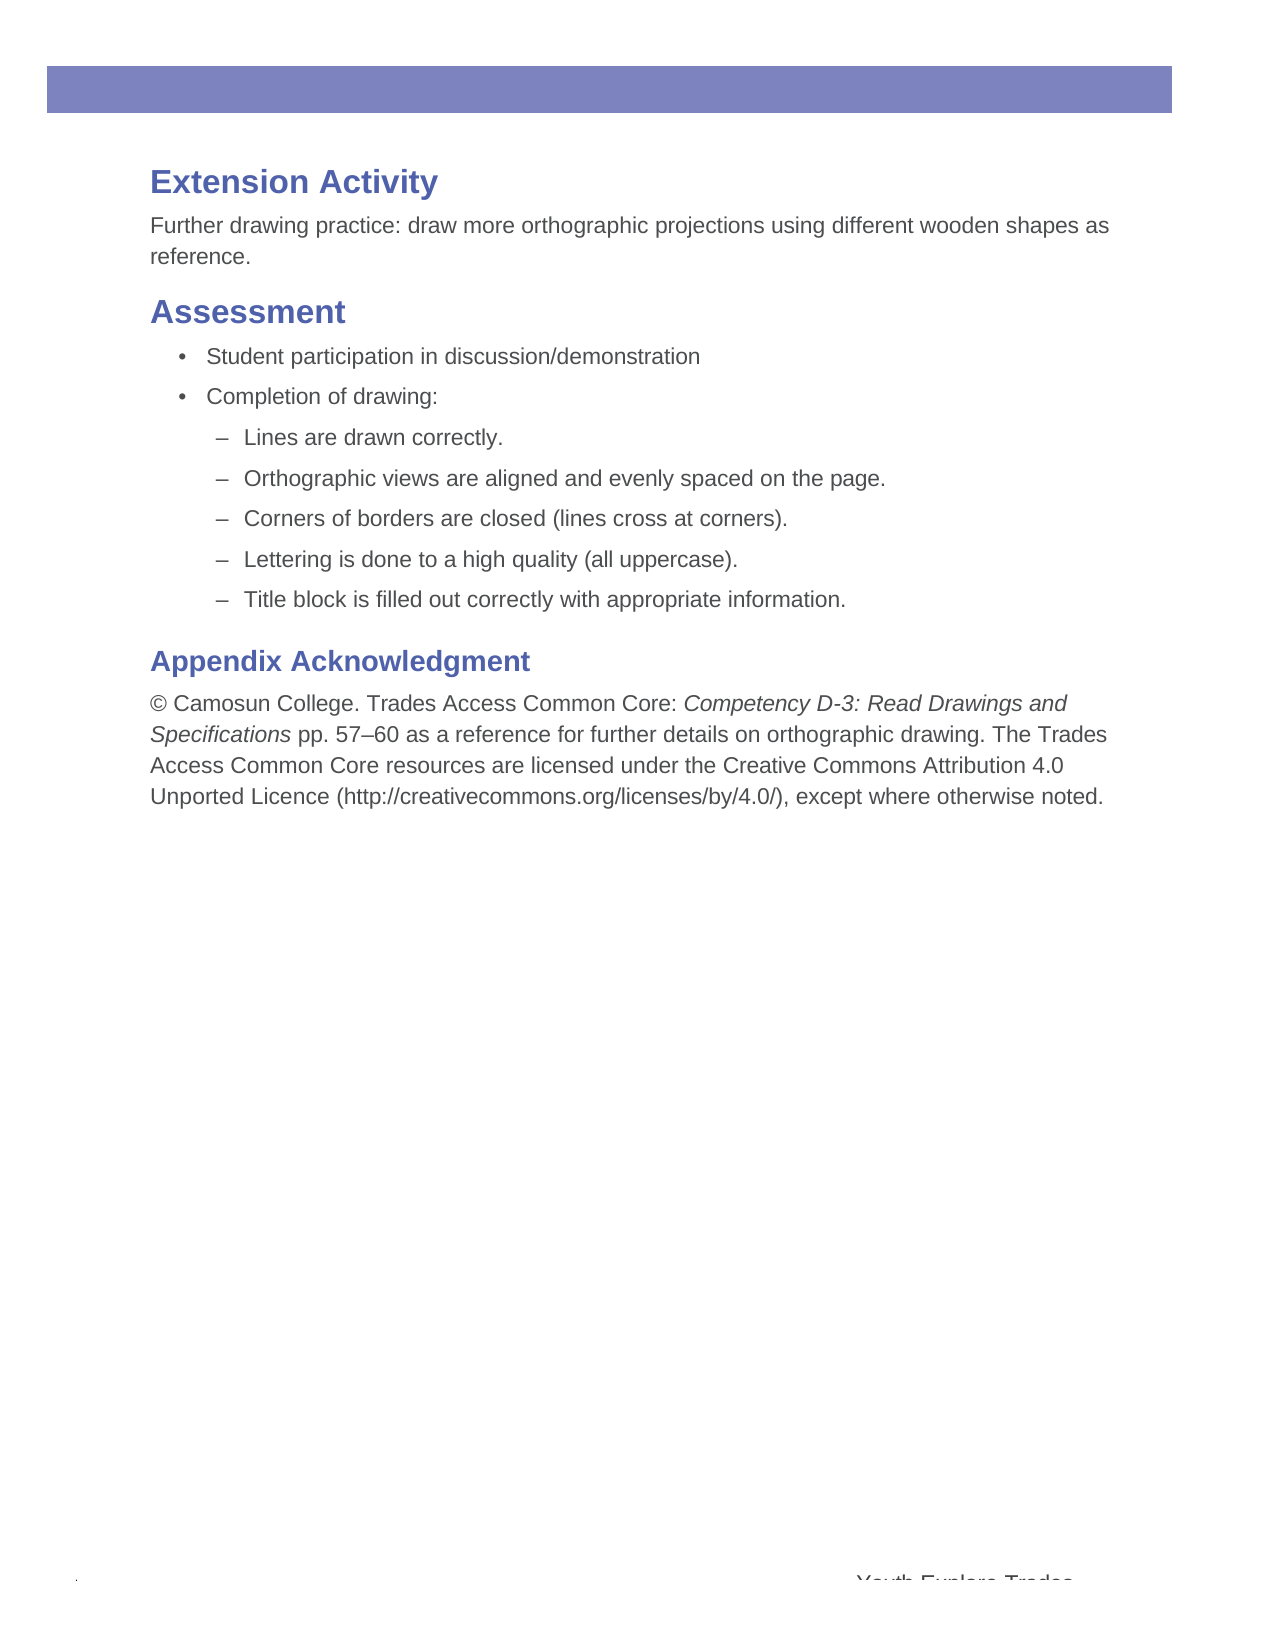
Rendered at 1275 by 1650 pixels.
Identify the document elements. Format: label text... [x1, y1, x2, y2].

list Corners of borders are closed (lines cross at corners). [216, 505, 1183, 531]
list Lettering is done to a high quality (all uppercase). [216, 546, 1183, 572]
list Student participation in discussion/demonstration [178, 343, 1183, 369]
list Orthographic views are aligned and evenly spaced on the page. [216, 464, 1183, 491]
list Title block is filled out correctly with appropriate information. [216, 586, 1183, 613]
list Completion of drawing: [178, 383, 1183, 409]
list Lines are drawn correctly. [216, 424, 1183, 450]
subtitle Assessment [150, 292, 1183, 331]
text © Camosun College. Trades Access Common Core: Competency D-3: Read Drawings and Specifications pp. 57–60 as a reference for further details on orthographic drawing. The Trades Access Common Core resources are licensed under the Creative Commons Attribution 4.0 Unported Licence (http://creativecommons.org/licenses/by/4.0/), except where otherwise noted. [150, 690, 1112, 809]
text Further drawing practice: draw more orthographic projections using different wooden shapes as reference. [150, 212, 1112, 269]
subtitle Extension Activity [150, 162, 1183, 200]
subtitle Appendix Acknowledgment [150, 643, 1183, 677]
